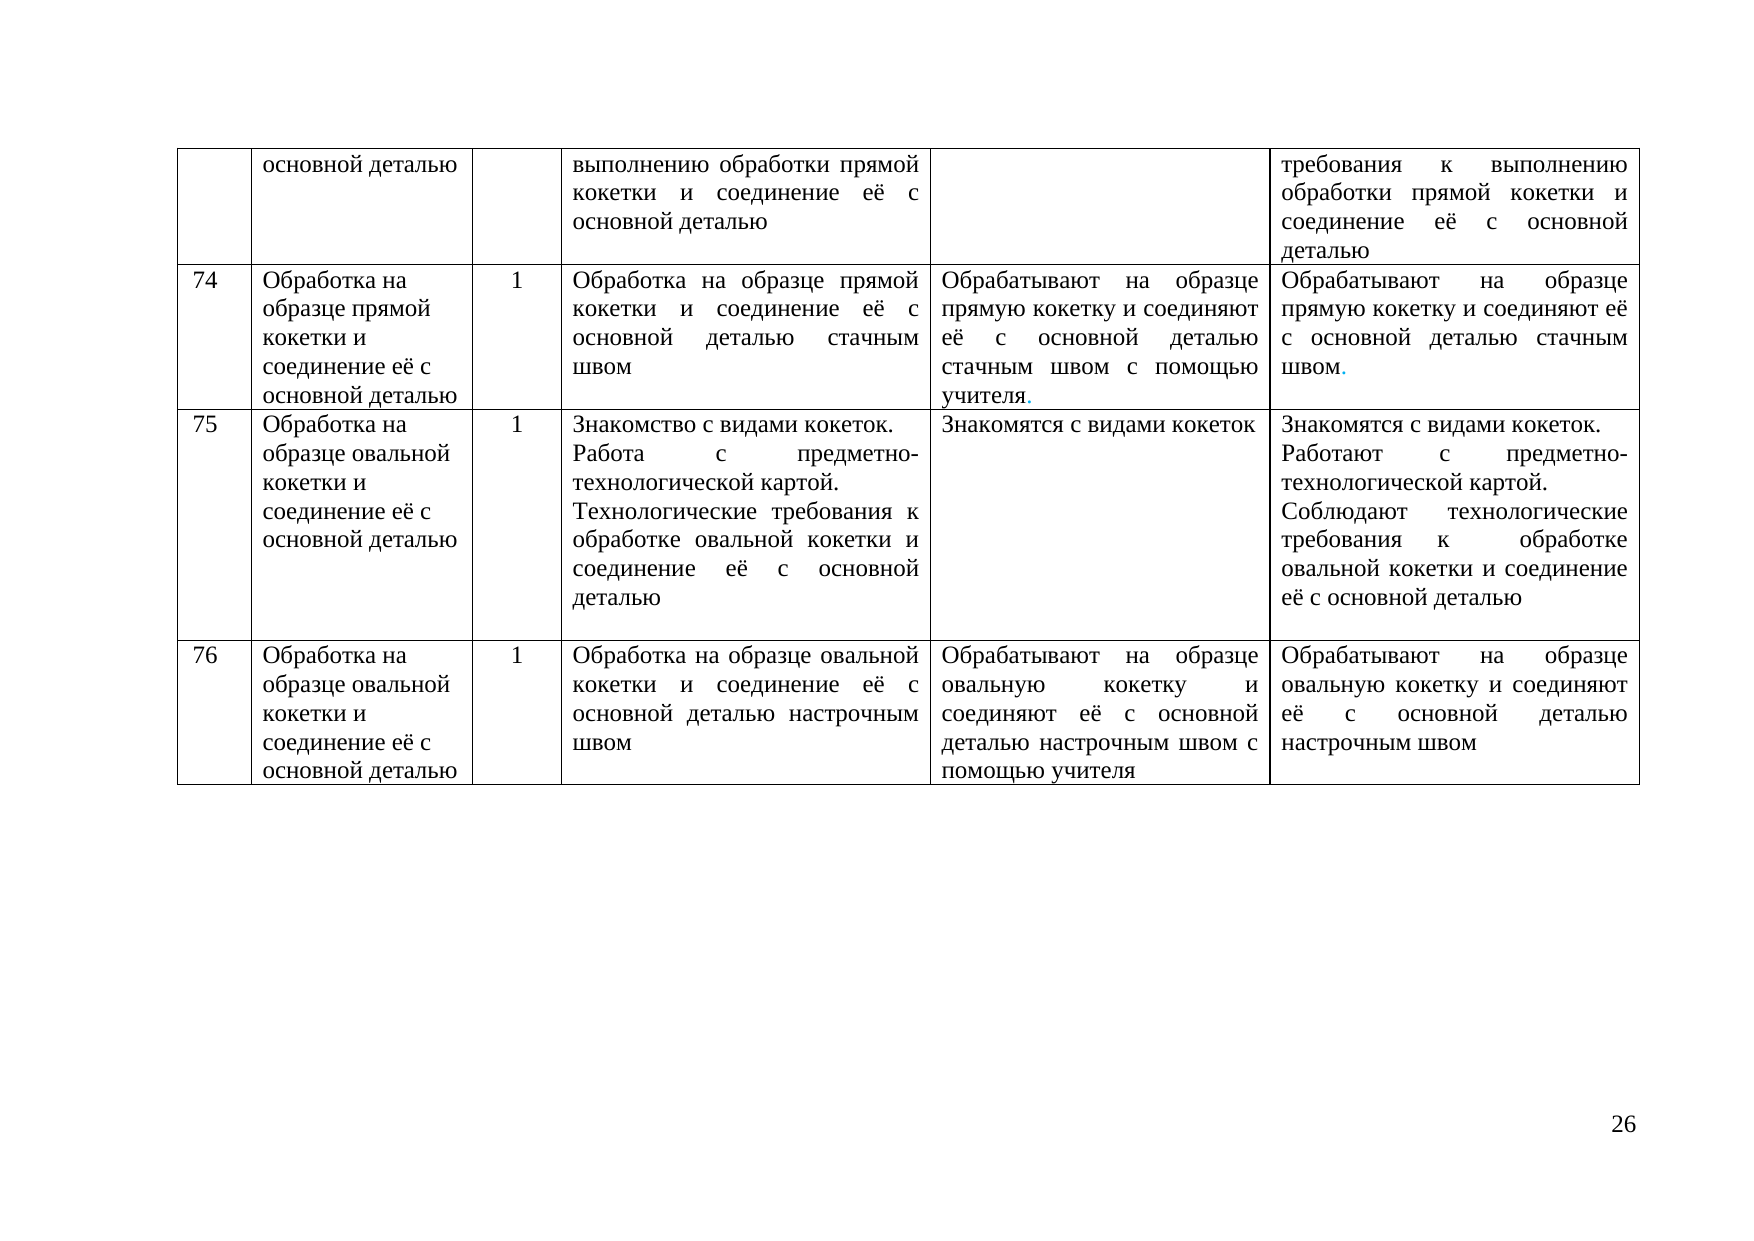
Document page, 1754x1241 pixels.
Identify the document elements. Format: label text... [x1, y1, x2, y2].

table_cell Обрабатывают на образце прямую кокетку и соединяют её с основной деталью стачным швом. [1271, 265, 1639, 408]
table_cell Обработка на образце прямой кокетки и соединение её с основной деталью [252, 265, 472, 408]
table_cell 76 [178, 641, 251, 784]
table_cell Знакомятся с видами кокеток. Работают с предметно-технологической картой. Соблюдают технологические требования к обработке овальной кокетки и соединение её с основной деталью [1271, 410, 1639, 639]
table_cell Обработка на образце овальной кокетки и соединение её с основной деталью настрочным швом [562, 641, 930, 784]
table_cell 1 [473, 265, 561, 408]
table_cell 74 [178, 265, 251, 408]
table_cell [562, 149, 930, 264]
table_cell 1 [473, 641, 561, 784]
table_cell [931, 149, 1269, 264]
table_cell 73 [178, 149, 251, 264]
table_cell Знакомство с видами кокеток. Работа с предметно-технологической картой. Технологические требования к обработке овальной кокетки и соединение её с основной деталью [562, 410, 930, 639]
table_cell 75 [178, 410, 251, 639]
table_cell Обработка на образце овальной кокетки и соединение её с основной деталью [252, 410, 472, 639]
table_cell 1 [473, 149, 561, 264]
table_cell Обрабатывают на образце прямую кокетку и соединяют её с основной деталью стачным швом с помощью учителя. [931, 265, 1269, 408]
table_cell Обработка на образце овальной кокетки и соединение её с основной деталью [252, 641, 472, 784]
table_cell Знакомятся с видами кокеток [931, 410, 1269, 639]
table_cell Обрабатывают на образце овальную кокетку и соединяют её с основной деталью настрочным швом [1271, 641, 1639, 784]
table_cell 1 [473, 410, 561, 639]
table_cell Обрабатывают на образце овальную кокетку и соединяют её с основной деталью настрочным швом с помощью учителя [931, 641, 1269, 784]
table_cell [1271, 149, 1639, 264]
table_cell Обработка на образце прямой кокетки и соединение её с основной деталью стачным швом [562, 265, 930, 408]
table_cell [252, 149, 472, 264]
